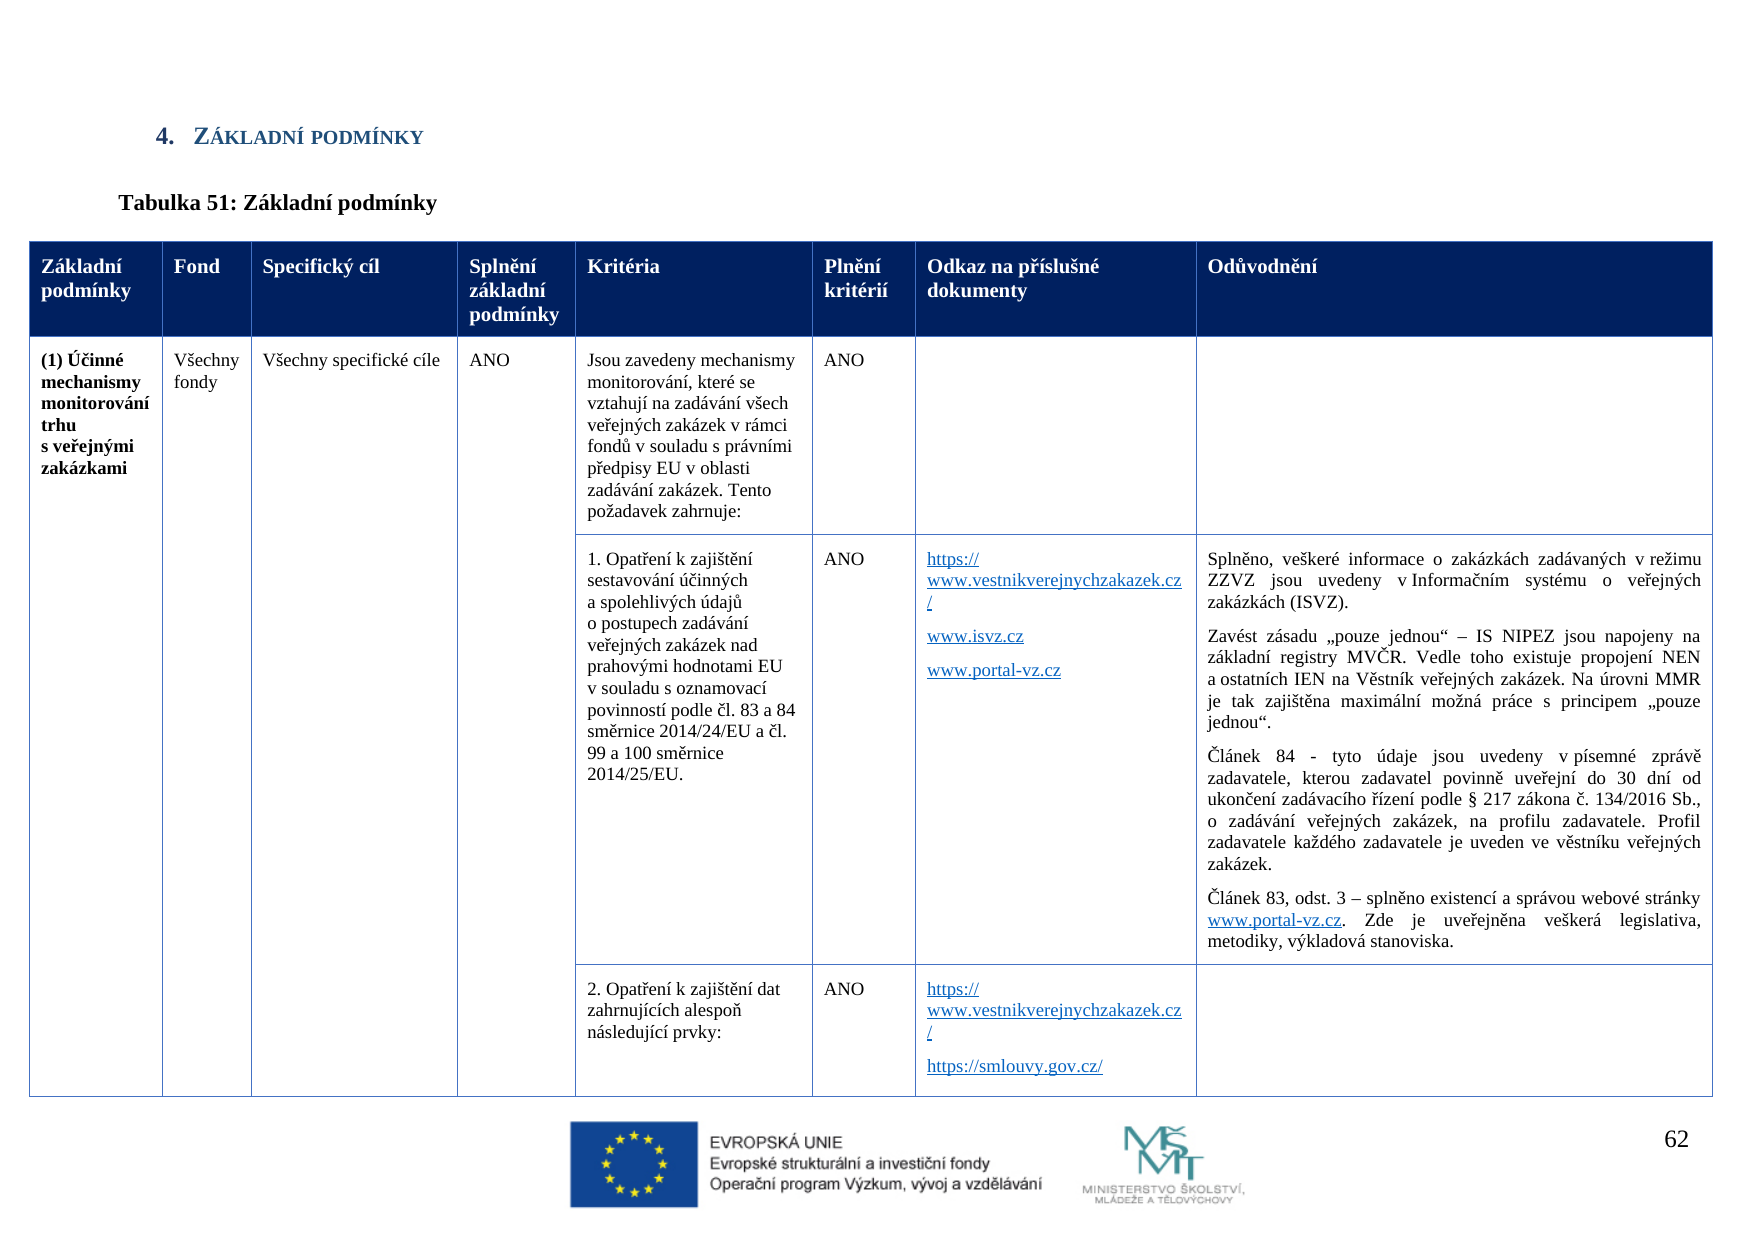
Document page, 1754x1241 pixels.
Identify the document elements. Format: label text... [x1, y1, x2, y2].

table_cell https://www.vestnikverejnychzakazek.cz/ www.isvz.cz www.portal-vz.cz [916, 535, 1196, 964]
table_cell ANO [458, 337, 575, 1096]
table_header Odkaz na příslušné dokumenty [916, 242, 1196, 336]
table_header Odůvodnění [1197, 242, 1712, 336]
table_cell https://www.vestnikverejnychzakazek.cz/ https://smlouvy.gov.cz/ www.isvz.cz [916, 965, 1196, 1096]
table_cell 2. Opatření k zajištění dat zahrnujících alespoň následující prvky: [576, 965, 812, 1096]
list Základní podmínky [156, 121, 1689, 150]
table_cell [1197, 337, 1712, 534]
table_cell Splněno, veškeré informace o zakázkách zadávaných v režimu ZZVZ jsou uvedeny v Informačním systému o veřejných zakázkách (ISVZ). Zavést zásadu „pouze jednou“ – IS NIPEZ jsou napojeny na základní registry MVČR. Vedle toho existuje propojení NEN a ostatních IEN na Věstník veřejných zakázek. Na úrovni MMR je tak zajištěna maximální možná práce s principem „pouze jednou“. Článek 84 - tyto údaje jsou uvedeny v písemné zprávě zadavatele, kterou zadavatel povinně uveřejní do 30 dní od ukončení zadávacího řízení podle § 217 zákona č. 134/2016 Sb., o zadávání veřejných zakázek, na profilu zadavatele. Profil zadavatele každého zadavatele je uveden ve věstníku veřejných zakázek. Článek 83, odst. 3 – splněno existencí a správou webové stránky www.portal-vz.cz. Zde je uveřejněna veškerá legislativa, metodiky, výkladová stanoviska. [1197, 535, 1712, 964]
table_cell [916, 337, 1196, 534]
table_cell ANO [813, 337, 915, 534]
table_header Fond [163, 242, 251, 336]
table_header Základní podmínky [30, 242, 162, 336]
table_cell (1) Účinné mechanismy monitorování trhu s veřejnými zakázkami [30, 337, 162, 1096]
table_header Specifický cíl [252, 242, 457, 336]
table_cell Všechny fondy [163, 337, 251, 1096]
table_cell 1. Opatření k zajištění sestavování účinných a spolehlivých údajů o postupech zadávání veřejných zakázek nad prahovými hodnotami EU v souladu s oznamovací povinností podle čl. 83 a 84 směrnice 2014/24/EU a čl. 99 a 100 směrnice 2014/25/EU. [576, 535, 812, 964]
table_header Kritéria [576, 242, 812, 336]
table_header Plnění kritérií [813, 242, 915, 336]
table_cell ANO [813, 535, 915, 964]
table_cell Všechny specifické cíle [252, 337, 457, 1096]
table_cell [1197, 965, 1712, 1096]
table_header Splnění základní podmínky [458, 242, 575, 336]
table_cell ANO [813, 965, 915, 1096]
table_cell Jsou zavedeny mechanismy monitorování, které se vztahují na zadávání všech veřejných zakázek v rámci fondů v souladu s právními předpisy EU v oblasti zadávání zakázek. Tento požadavek zahrnuje: [576, 337, 812, 534]
picture [525, 1115, 1282, 1241]
text Tabulka 51: Základní podmínky [118, 189, 1689, 216]
